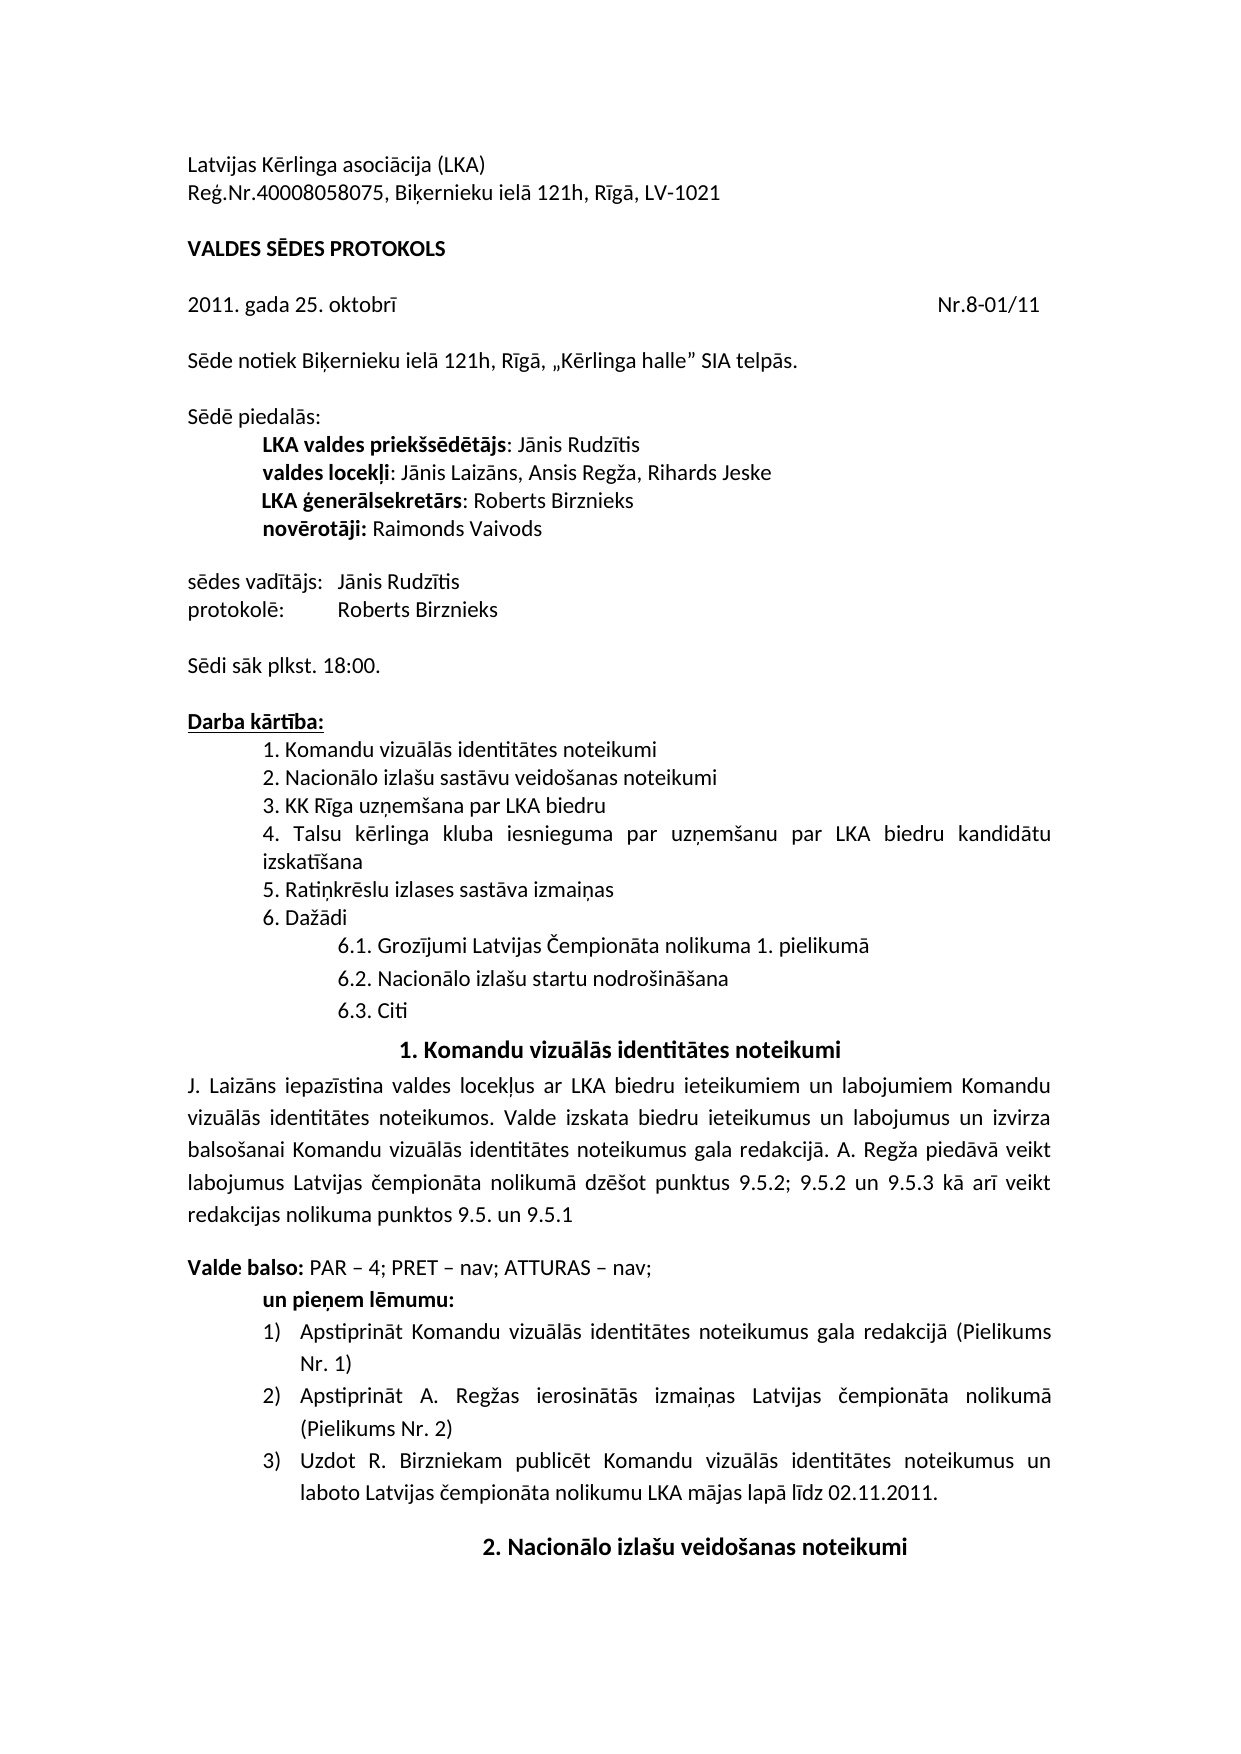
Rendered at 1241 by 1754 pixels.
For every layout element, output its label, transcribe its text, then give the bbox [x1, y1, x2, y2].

text Reģ.Nr.40008058075, Biķernieku ielā 121h, Rīgā, LV-1021 [187, 178, 1053, 206]
text sēdes vadītājs: Jānis Rudzītis [187, 567, 1053, 595]
text Latvijas Kērlinga asociācija (LKA) [187, 150, 1053, 178]
text J. Laizāns iepazīstina valdes locekļus ar LKA biedru ieteikumiem un labojumiem Komandu vizuālās identitātes noteikumos. Valde izskata biedru ieteikumus un labojumus un izvirza balsošanai Komandu vizuālās identitātes noteikumus gala redakcijā. A. Regža piedāvā veikt labojumus Latvijas čempionāta nolikumā dzēšot punktus 9.5.2; 9.5.2 un 9.5.3 kā arī veikt redakcijas nolikuma punktos 9.5. un 9.5.1 [187, 1071, 1053, 1228]
text novērotāji: Raimonds Vaivods [187, 514, 1053, 542]
text 1. Komandu vizuālās identitātes noteikumi [187, 1034, 1053, 1065]
text LKA ģenerālsekretārs: Roberts Birznieks [261, 486, 1053, 514]
text 2011. gada 25. oktobrī Nr.8-01/11 [187, 290, 1053, 318]
text VALDES SĒDES PROTOKOLS [187, 234, 1053, 262]
text 6.2. Nacionālo izlašu startu nodrošināšana [262, 964, 1053, 992]
text 2. Nacionālo izlašu sastāvu veidošanas noteikumi [262, 763, 1053, 791]
text 5. Ratiņkrēslu izlases sastāva izmaiņas [262, 876, 1053, 903]
text 6. Dažādi [187, 903, 1053, 932]
list Uzdot R. Birzniekam publicēt Komandu vizuālās identitātes noteikumus un laboto Latvijas čempionāta nolikumu LKA mājas lapā līdz 02.11.2011. [262, 1446, 1053, 1506]
text 1. Komandu vizuālās identitātes noteikumi [262, 735, 1053, 763]
text 4. Talsu kērlinga kluba iesnieguma par uzņemšanu par LKA biedru kandidātu izskatīšana [262, 819, 1053, 876]
text LKA valdes priekšsēdētājs: Jānis Rudzītis [187, 430, 1053, 458]
list Apstiprināt A. Regžas ierosinātās izmaiņas Latvijas čempionāta nolikumā (Pielikums Nr. 2) [262, 1382, 1053, 1442]
text Valde balso: PAR – 4; PRET – nav; ATTURAS – nav; [187, 1253, 1053, 1281]
text Darba kārtība: [187, 707, 1053, 735]
text 2. Nacionālo izlašu veidošanas noteikumi [300, 1531, 1053, 1562]
text un pieņem lēmumu: [187, 1285, 1053, 1313]
text 6.3. Citi [337, 996, 1053, 1024]
text 3. KK Rīga uzņemšana par LKA biedru [262, 791, 1053, 819]
text Sēdē piedalās: [187, 402, 1053, 430]
text Sēde notiek Biķernieku ielā 121h, Rīgā, „Kērlinga halle” SIA telpās. [187, 346, 1053, 374]
text protokolē: Roberts Birznieks [187, 595, 1053, 623]
list Apstiprināt Komandu vizuālās identitātes noteikumus gala redakcijā (Pielikums Nr. 1) [262, 1317, 1053, 1377]
text valdes locekļi: Jānis Laizāns, Ansis Regža, Rihards Jeske [262, 458, 1053, 486]
text Sēdi sāk plkst. 18:00. [187, 651, 1053, 679]
text 6.1. Grozījumi Latvijas Čempionāta nolikuma 1. pielikumā [262, 932, 1053, 959]
